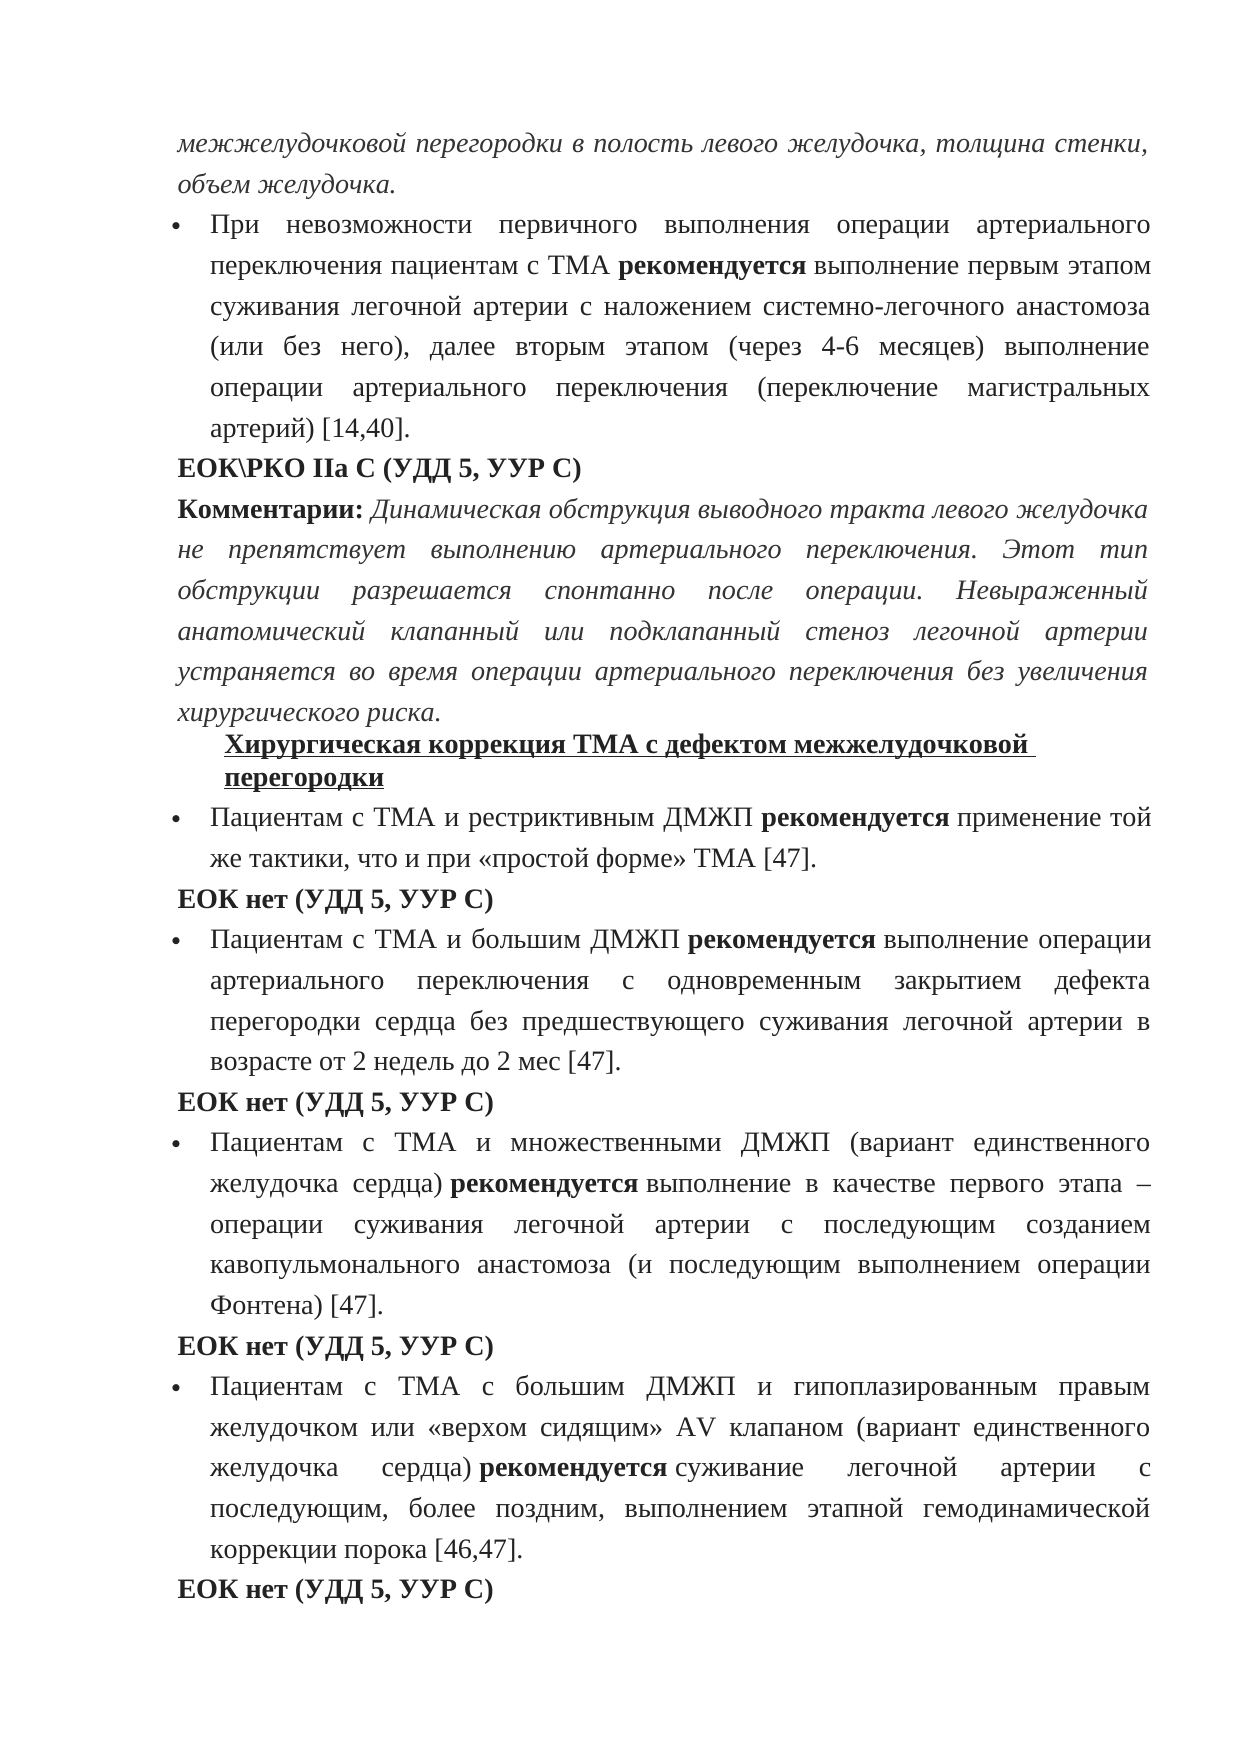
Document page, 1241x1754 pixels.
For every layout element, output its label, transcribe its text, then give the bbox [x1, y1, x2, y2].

text Хирургическая коррекция ТМА с дефектом межжелудочковой перегородки [224, 727, 1105, 792]
text ЕОК нет (УДД 5, УУР С) [177, 1564, 1152, 1605]
text ЕОК нет (УДД 5, УУР С) [177, 873, 1152, 914]
list При невозможности первичного выполнения операции артериального переключения пациентам с ТМА рекомендуется выполнение первым этапом суживания легочной артерии с наложением системно-легочного анастомоза (или без него), далее вторым этапом (через 4-6 месяцев) выполнение операции артериального переключения (переключение магистральных артерий) [14,40]. [172, 199, 1152, 443]
text ЕОК нет (УДД 5, УУР С) [177, 1077, 1152, 1117]
list Пациентам с ТМА и большим ДМЖП рекомендуется выполнение операции артериального переключения с одновременным закрытием дефекта перегородки сердца без предшествующего суживания легочной артерии в возрасте от 2 недель до 2 мес [47]. [172, 914, 1152, 1077]
list Пациентам с ТМА и множественными ДМЖП (вариант единственного желудочка сердца) рекомендуется выполнение в качестве первого этапа – операции суживания легочной артерии с последующим созданием кавопульмонального анастомоза (и последующим выполнением операции Фонтена) [47]. [172, 1117, 1152, 1320]
list Пациентам с ТМА и рестриктивным ДМЖП рекомендуется применение той же тактики, что и при «простой форме» ТМА [47]. [172, 792, 1152, 873]
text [177, 118, 1152, 199]
text ЕОК\РКО IIа C (УДД 5, УУР С) [177, 443, 1152, 484]
text Комментарии: Динамическая обструкция выводного тракта левого желудочка не препятствует выполнению артериального переключения. Этот тип обструкции разрешается спонтанно после операции. Невыраженный анатомический клапанный или подклапанный стеноз легочной артерии устраняется во время операции артериального переключения без увеличения хирургического риска. [177, 484, 1152, 727]
list Пациентам с ТМА с большим ДМЖП и гипоплазированным правым желудочком или «верхом сидящим» AV клапаном (вариант единственного желудочка сердца) рекомендуется суживание легочной артерии с последующим, более поздним, выполнением этапной гемодинамической коррекции порока [46,47]. [172, 1361, 1152, 1564]
text ЕОК нет (УДД 5, УУР С) [177, 1320, 1152, 1361]
